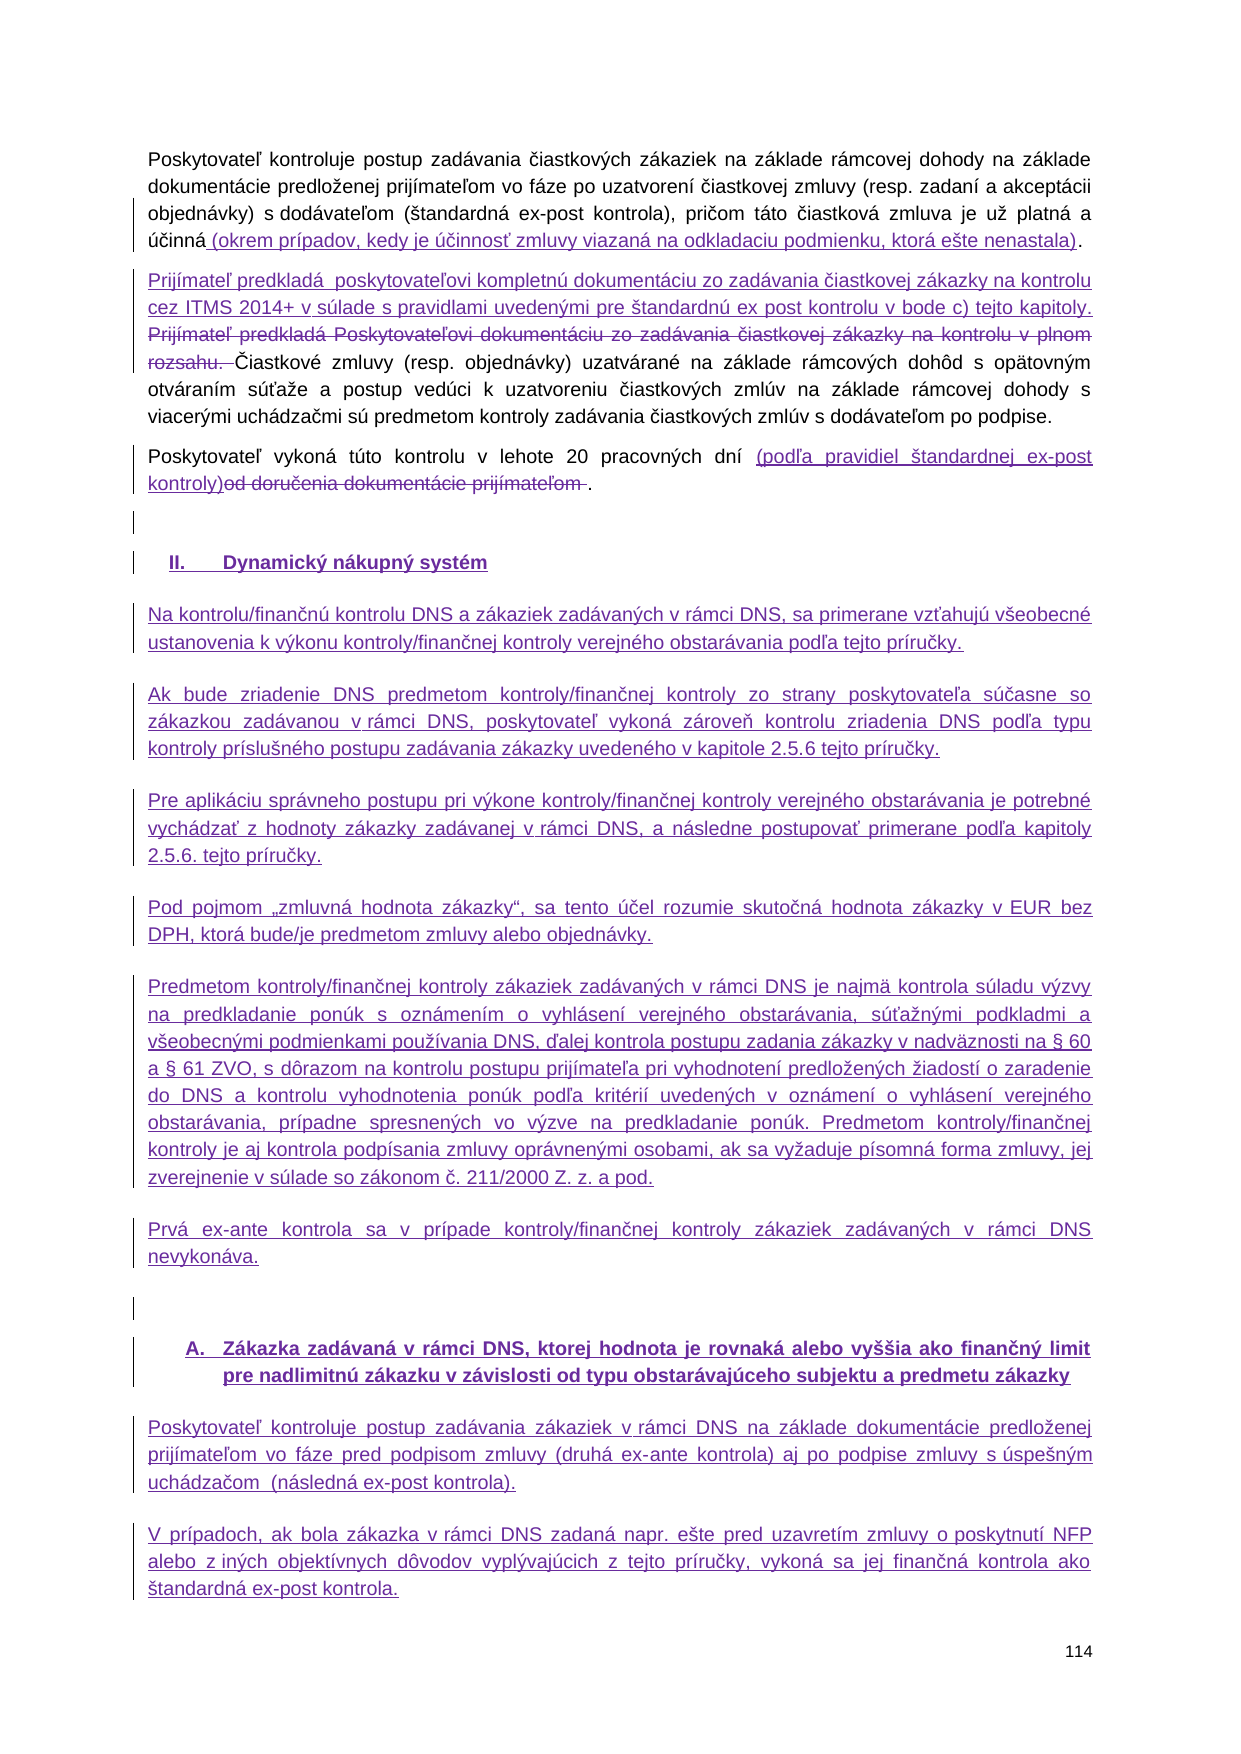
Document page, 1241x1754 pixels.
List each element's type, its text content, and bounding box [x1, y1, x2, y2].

text Čiastkové zmluvy (resp. objednávky) uzatvárané na základe rámcových dohôd s opätovným otváraním súťaže a postup vedúci k uzatvoreniu čiastkových zmlúv na základe rámcovej dohody s viacerými uchádzačmi sú predmetom kontroly zadávania čiastkových zmlúv s dodávateľom po podpise. [148, 269, 1092, 289]
text Poskytovateľ vykoná túto kontrolu v lehote 20 pracovných dní . [148, 444, 1092, 494]
text Poskytovateľ kontroluje postup zadávania čiastkových zákaziek na základe rámcovej dohody na základe dokumentácie predloženej prijímateľom vo fáze po uzatvorení čiastkovej zmluvy (resp. zadaní a akceptácii objednávky) s dodávateľom (štandardná ex-post kontrola), pričom táto čiastková zmluva je už platná aúčinná. [148, 148, 1092, 252]
text Čiastkové zmluvy (resp. objednávky) uzatvárané na základe rámcových dohôd s opätovným otváraním súťaže a postup vedúci k uzatvoreniu čiastkových zmlúv na základe rámcovej dohody s viacerými uchádzačmi sú predmetom kontroly zadávania čiastkových zmlúv s dodávateľom po podpise. [148, 337, 1092, 428]
text Čiastkové zmluvy (resp. objednávky) uzatvárané na základe rámcových dohôd s opätovným otváraním súťaže a postup vedúci k uzatvoreniu čiastkových zmlúv na základe rámcovej dohody s viacerými uchádzačmi sú predmetom kontroly zadávania čiastkových zmlúv s dodávateľom po podpise. [148, 290, 1092, 316]
text Čiastkové zmluvy (resp. objednávky) uzatvárané na základe rámcových dohôd s opätovným otváraním súťaže a postup vedúci k uzatvoreniu čiastkových zmlúv na základe rámcovej dohody s viacerými uchádzačmi sú predmetom kontroly zadávania čiastkových zmlúv s dodávateľom po podpise. [148, 317, 1092, 336]
